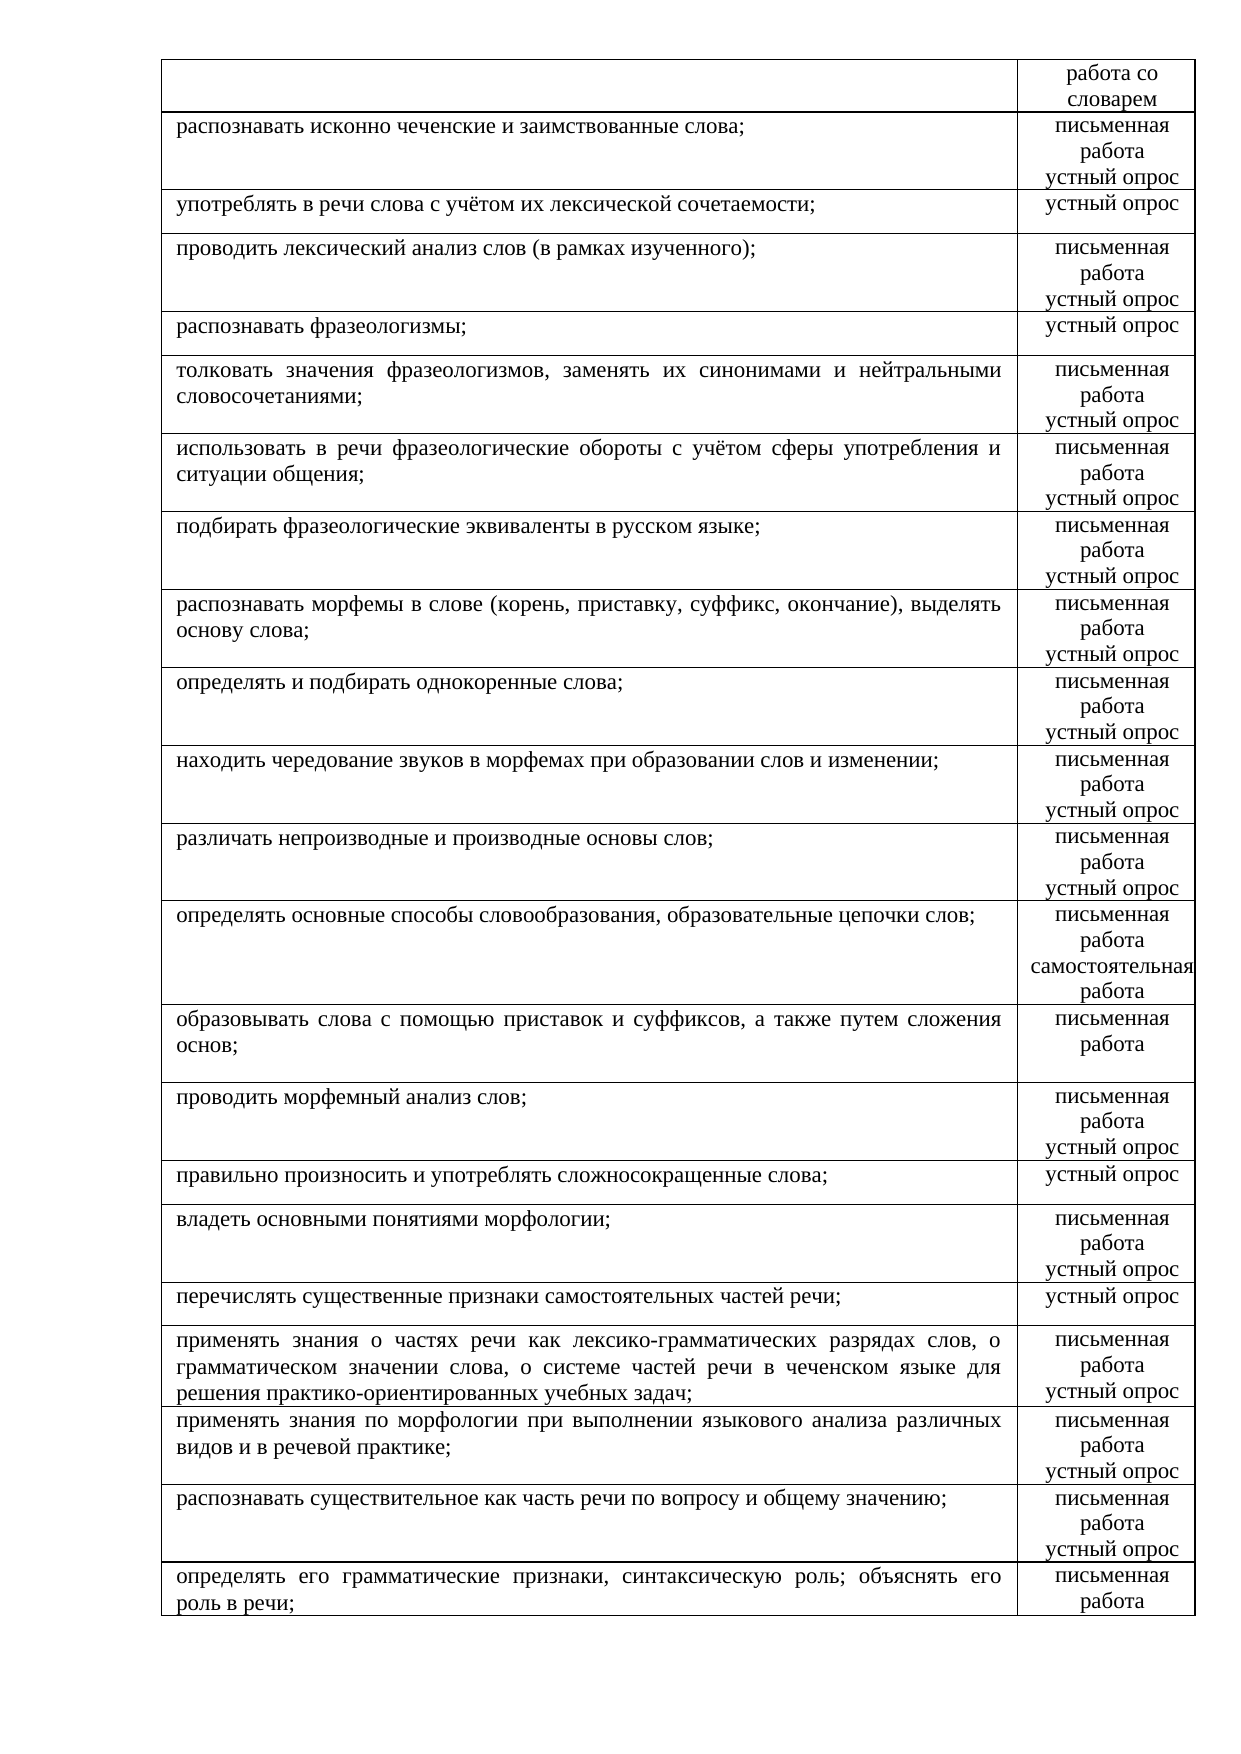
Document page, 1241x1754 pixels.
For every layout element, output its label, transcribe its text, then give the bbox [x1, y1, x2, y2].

table_cell перечислять существенные признаки самостоятельных частей речи; [162, 1283, 1017, 1325]
table_cell устный опрос [1018, 1283, 1194, 1325]
table_cell устный опрос [1018, 312, 1194, 355]
table_cell письменная работа устный опрос [1018, 113, 1194, 189]
table_cell толковать значения фразеологизмов, заменять их синонимами и нейтральными словосочетаниями; [162, 356, 1017, 433]
table_cell письменная работа устный опрос [1018, 512, 1194, 589]
table_cell письменная работа устный опрос [1018, 746, 1194, 822]
table_cell устный опрос [1018, 190, 1194, 233]
table_cell определять основные способы словообразования, образовательные цепочки слов; [162, 901, 1017, 1004]
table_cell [162, 1563, 1017, 1615]
table_cell употреблять в речи слова с учётом их лексической сочетаемости; [162, 190, 1017, 233]
table_cell письменная работа устный опрос [1018, 668, 1194, 744]
table_cell письменная работа устный опрос [1018, 356, 1194, 433]
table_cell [162, 60, 1017, 111]
table_cell применять знания по морфологии при выполнении языкового анализа различных видов и в речевой практике; [162, 1407, 1017, 1483]
table_cell образовывать слова с помощью приставок и суффиксов, а также путем сложения основ; [162, 1005, 1017, 1082]
table_cell письменная работа устный опрос [1018, 1326, 1194, 1406]
table_cell письменная работа устный опрос [1018, 824, 1194, 900]
table_cell письменная работа устный опрос [1018, 1485, 1194, 1561]
table_cell проводить морфемный анализ слов; [162, 1083, 1017, 1160]
table_cell распознавать морфемы в слове (корень, приставку, суффикс, окончание), выделять основу слова; [162, 590, 1017, 667]
table_cell письменная работа устный опрос [1018, 590, 1194, 667]
table_cell подбирать фразеологические эквиваленты в русском языке; [162, 512, 1017, 589]
table_cell устный опрос [1018, 1161, 1194, 1204]
table_cell письменная работа самостоятельная работа [1018, 901, 1194, 1004]
table_cell письменная работа устный опрос [1018, 1205, 1194, 1282]
table_cell распознавать фразеологизмы; [162, 312, 1017, 355]
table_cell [1018, 1563, 1194, 1615]
table_cell правильно произносить и употреблять сложносокращенные слова; [162, 1161, 1017, 1204]
table_cell письменная работа [1018, 1005, 1194, 1082]
table_cell распознавать исконно чеченские и заимствованные слова; [162, 113, 1017, 189]
table_cell различать непроизводные и производные основы слов; [162, 824, 1017, 900]
table_cell находить чередование звуков в морфемах при образовании слов и изменении; [162, 746, 1017, 822]
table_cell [1018, 60, 1194, 111]
table_cell письменная работа устный опрос [1018, 1407, 1194, 1483]
table_cell письменная работа устный опрос [1018, 434, 1194, 511]
table_cell определять и подбирать однокоренные слова; [162, 668, 1017, 744]
table_cell использовать в речи фразеологические обороты с учётом сферы употребления и ситуации общения; [162, 434, 1017, 511]
table_cell владеть основными понятиями морфологии; [162, 1205, 1017, 1282]
table_cell применять знания о частях речи как лексико-грамматических разрядах слов, о грамматическом значении слова, о системе частей речи в чеченском языке для решения практико-ориентированных учебных задач; [162, 1326, 1017, 1406]
table_cell распознавать существительное как часть речи по вопросу и общему значению; [162, 1485, 1017, 1561]
table_cell письменная работа устный опрос [1018, 1083, 1194, 1160]
table_cell письменная работа устный опрос [1018, 234, 1194, 311]
table_cell проводить лексический анализ слов (в рамках изученного); [162, 234, 1017, 311]
